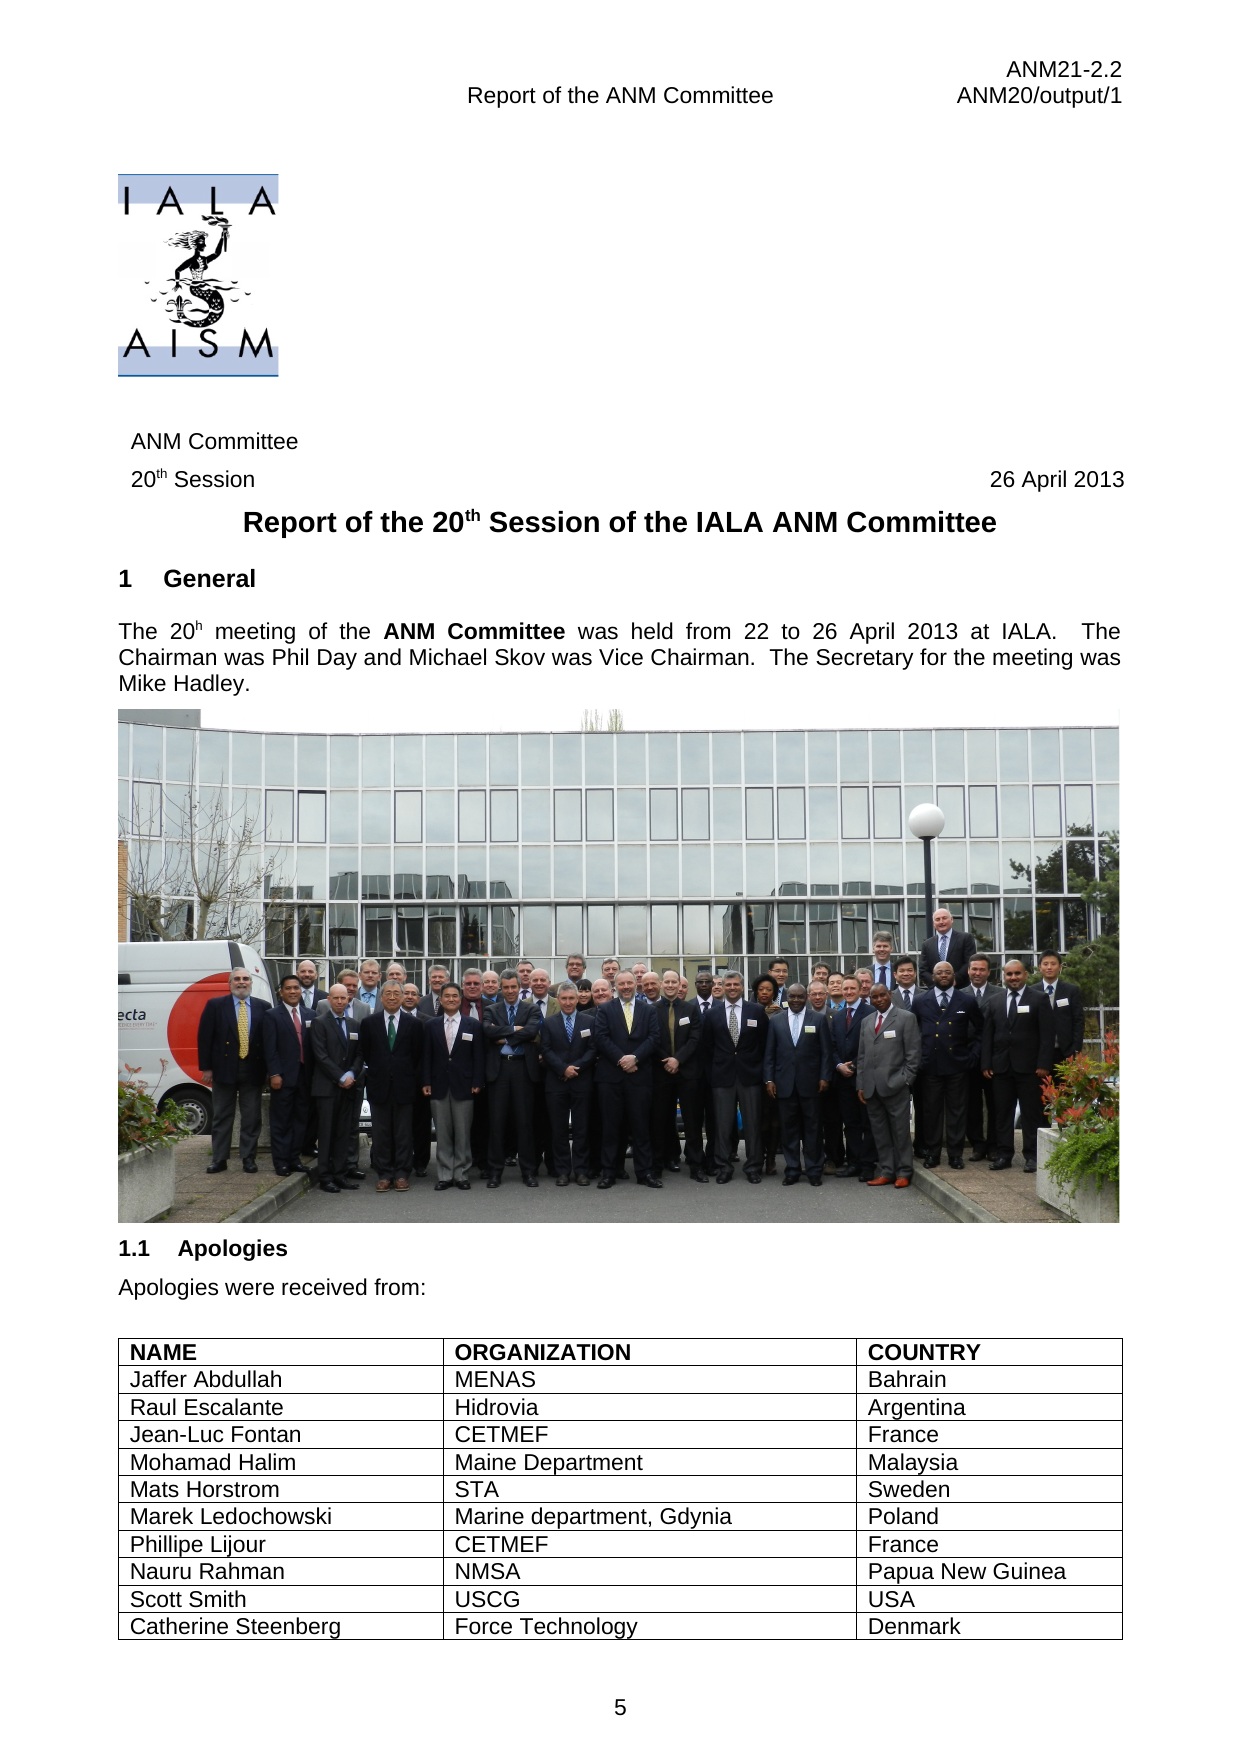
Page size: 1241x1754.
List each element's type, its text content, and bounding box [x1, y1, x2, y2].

table_header ANM Committee 20th Session [118, 415, 827, 505]
table_cell Raul Escalante [119, 1394, 443, 1420]
table_cell Denmark [857, 1613, 1122, 1639]
table_cell Maine Department [444, 1449, 856, 1475]
subtitle General [118, 564, 1122, 593]
table_cell USCG [444, 1586, 856, 1612]
subtitle Apologies [118, 1235, 1122, 1261]
table_cell Sweden [857, 1476, 1122, 1502]
text Report of the 20th Session of the IALA ANM Committee [118, 505, 1122, 539]
table_cell Bahrain [857, 1366, 1122, 1393]
table_cell Argentina [857, 1394, 1122, 1420]
text Apologies were received from: [118, 1274, 1122, 1300]
table_cell Marine department, Gdynia [444, 1503, 856, 1530]
table_cell MENAS [444, 1366, 856, 1393]
text The 20h meeting of the ANM Committee was held from 22 to 26 April 2013 at IALA. The Chairman was Phil Day and Michael Skov was Vice Chairman. The Secretary for the meeting was Mike Hadley. [118, 618, 1122, 697]
table_cell Scott Smith [119, 1586, 443, 1612]
table_cell France [857, 1531, 1122, 1557]
picture [118, 709, 1120, 1223]
table_header COUNTRY [857, 1339, 1122, 1365]
table_cell Papua New Guinea [857, 1558, 1122, 1584]
table_cell CETMEF [444, 1531, 856, 1557]
table_header 26 April 2013 [827, 415, 1137, 505]
table_cell Jaffer Abdullah [119, 1366, 443, 1393]
table_cell Force Technology [444, 1613, 856, 1639]
table_header ORGANIZATION [444, 1339, 856, 1365]
table_cell Catherine Steenberg [119, 1613, 443, 1639]
table_cell Jean-Luc Fontan [119, 1421, 443, 1447]
table_cell STA [444, 1476, 856, 1502]
table_cell Phillipe Lijour [119, 1531, 443, 1557]
table_cell Poland [857, 1503, 1122, 1530]
table_cell NMSA [444, 1558, 856, 1584]
picture [118, 174, 279, 377]
table_cell Nauru Rahman [119, 1558, 443, 1584]
table_cell USA [857, 1586, 1122, 1612]
table_cell CETMEF [444, 1421, 856, 1447]
table_cell Marek Ledochowski [119, 1503, 443, 1530]
table_cell Mohamad Halim [119, 1449, 443, 1475]
table_cell Hidrovia [444, 1394, 856, 1420]
table_header NAME [119, 1339, 443, 1365]
table_cell Malaysia [857, 1449, 1122, 1475]
table_cell France [857, 1421, 1122, 1447]
table_cell Mats Horstrom [119, 1476, 443, 1502]
